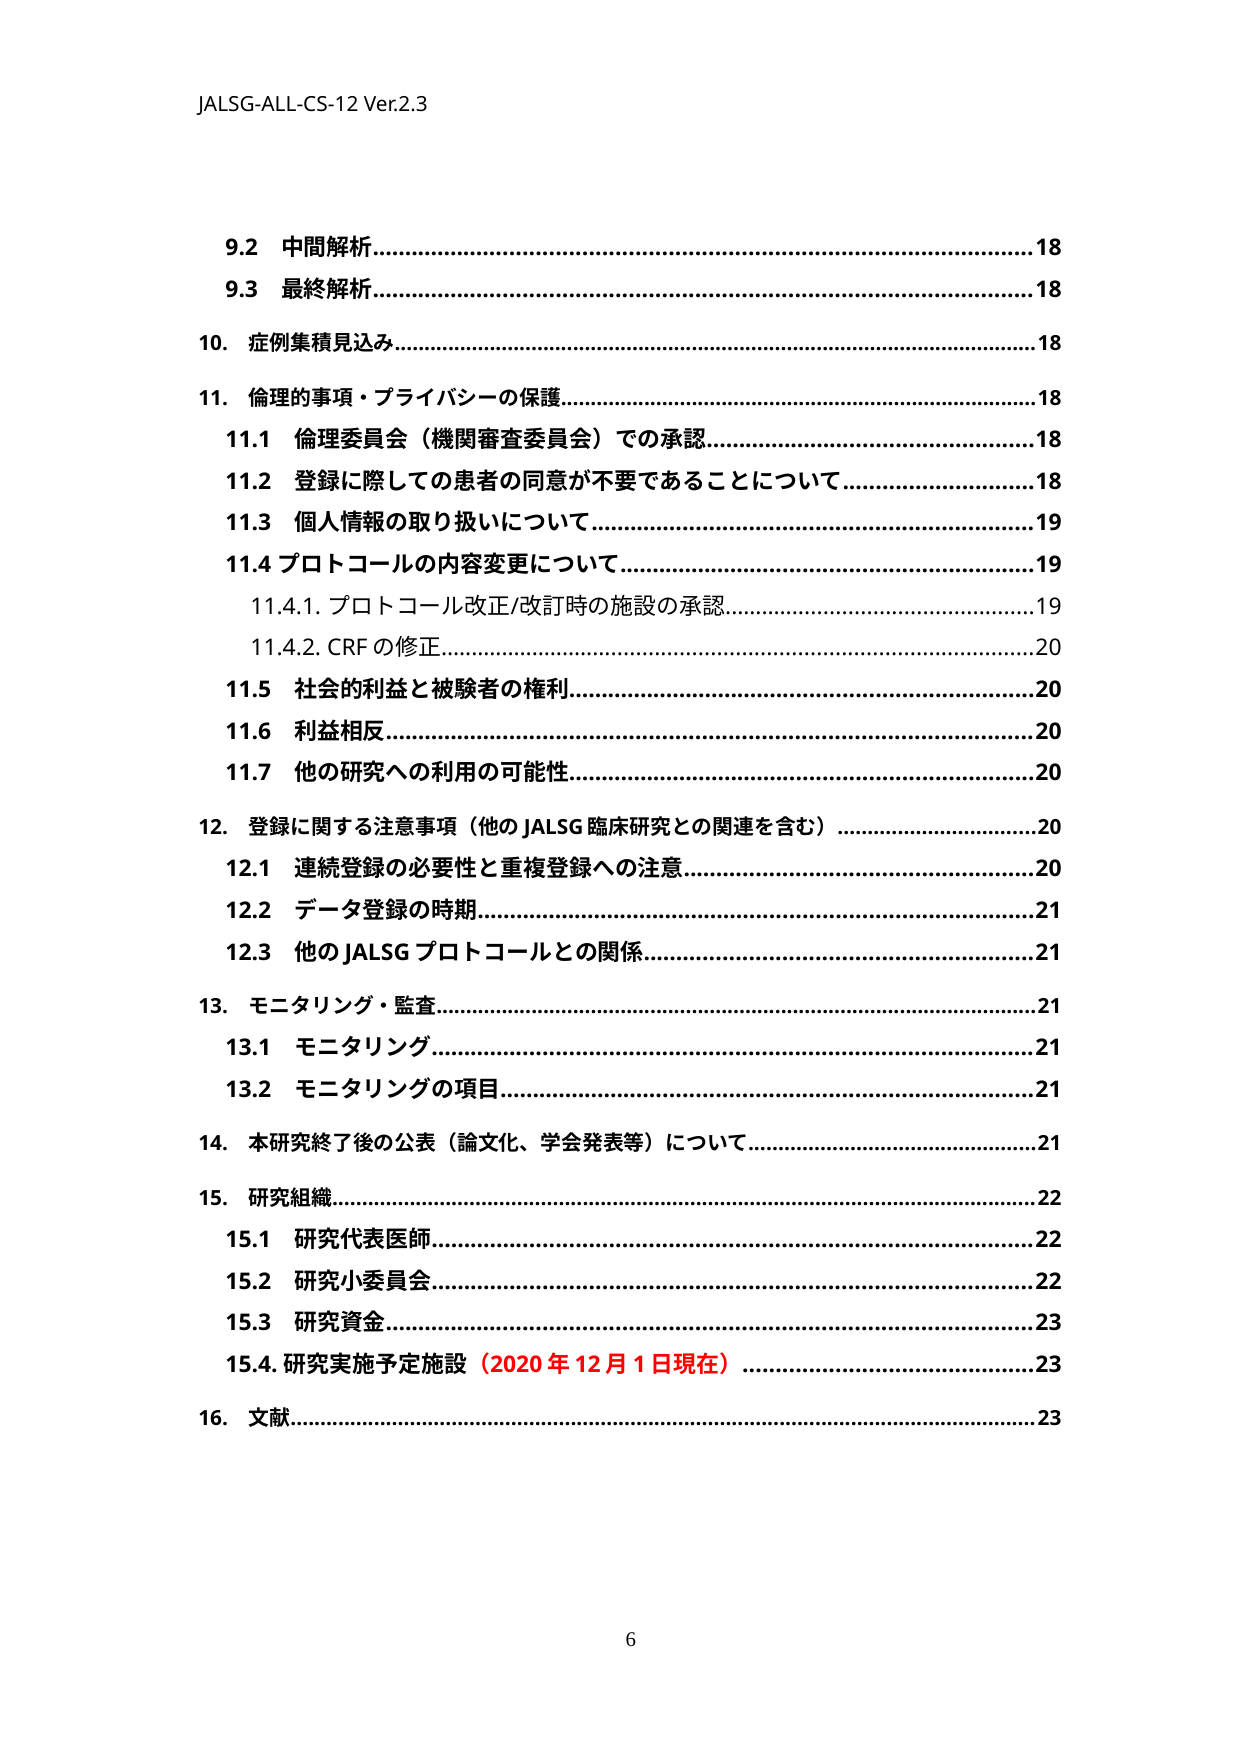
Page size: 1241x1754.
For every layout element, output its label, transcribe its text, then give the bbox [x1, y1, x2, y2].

text 11.6 利益相反 20 [202, 708, 1063, 750]
text 15.2 研究小委員会 22 [202, 1258, 1063, 1300]
text 12.2 データ登録の時期 21 [202, 888, 1063, 929]
text 11.4.1. プロトコール改正/改訂時の施設の承認 19 [227, 583, 1063, 625]
text 13.2 モニタリングの項目 21 [202, 1067, 1063, 1108]
text 12.3 他のJALSGプロトコールとの関係 21 [202, 929, 1063, 971]
text 11.7 他の研究への利用の可能性 20 [202, 750, 1063, 792]
text 11.4 プロトコールの内容変更について 19 [202, 542, 1063, 583]
text 11.1 倫理委員会（機関審査委員会）での承認 18 [202, 417, 1063, 458]
text 11.4.2. CRFの修正 20 [227, 625, 1063, 667]
text 12.1 連続登録の必要性と重複登録への注意 20 [202, 846, 1063, 888]
text 15.3 研究資金 23 [202, 1300, 1063, 1342]
text 16. 文献 23 [177, 1396, 1063, 1438]
text 9.2 中間解析 18 [202, 225, 1063, 267]
text 9.3 最終解析 18 [202, 267, 1063, 308]
text 12. 登録に関する注意事項（他のJALSG臨床研究との関連を含む） 20 [177, 804, 1063, 846]
text 15.1 研究代表医師 22 [202, 1217, 1063, 1258]
text 11.5 社会的利益と被験者の権利 20 [202, 667, 1063, 708]
text 13. モニタリング・監査 21 [177, 983, 1063, 1025]
text 13.1 モニタリング 21 [202, 1025, 1063, 1067]
text 11.2 登録に際しての患者の同意が不要であることについて 18 [202, 458, 1063, 500]
text 11. 倫理的事項・プライバシーの保護 18 [177, 375, 1063, 417]
text 10. 症例集積見込み 18 [177, 321, 1063, 363]
text 15.4. 研究実施予定施設（2020年12月1日現在） 23 [202, 1342, 1063, 1383]
text 14. 本研究終了後の公表（論文化、学会発表等）について 21 [177, 1121, 1063, 1163]
text 15. 研究組織 22 [177, 1175, 1063, 1217]
text 11.3 個人情報の取り扱いについて 19 [202, 500, 1063, 542]
